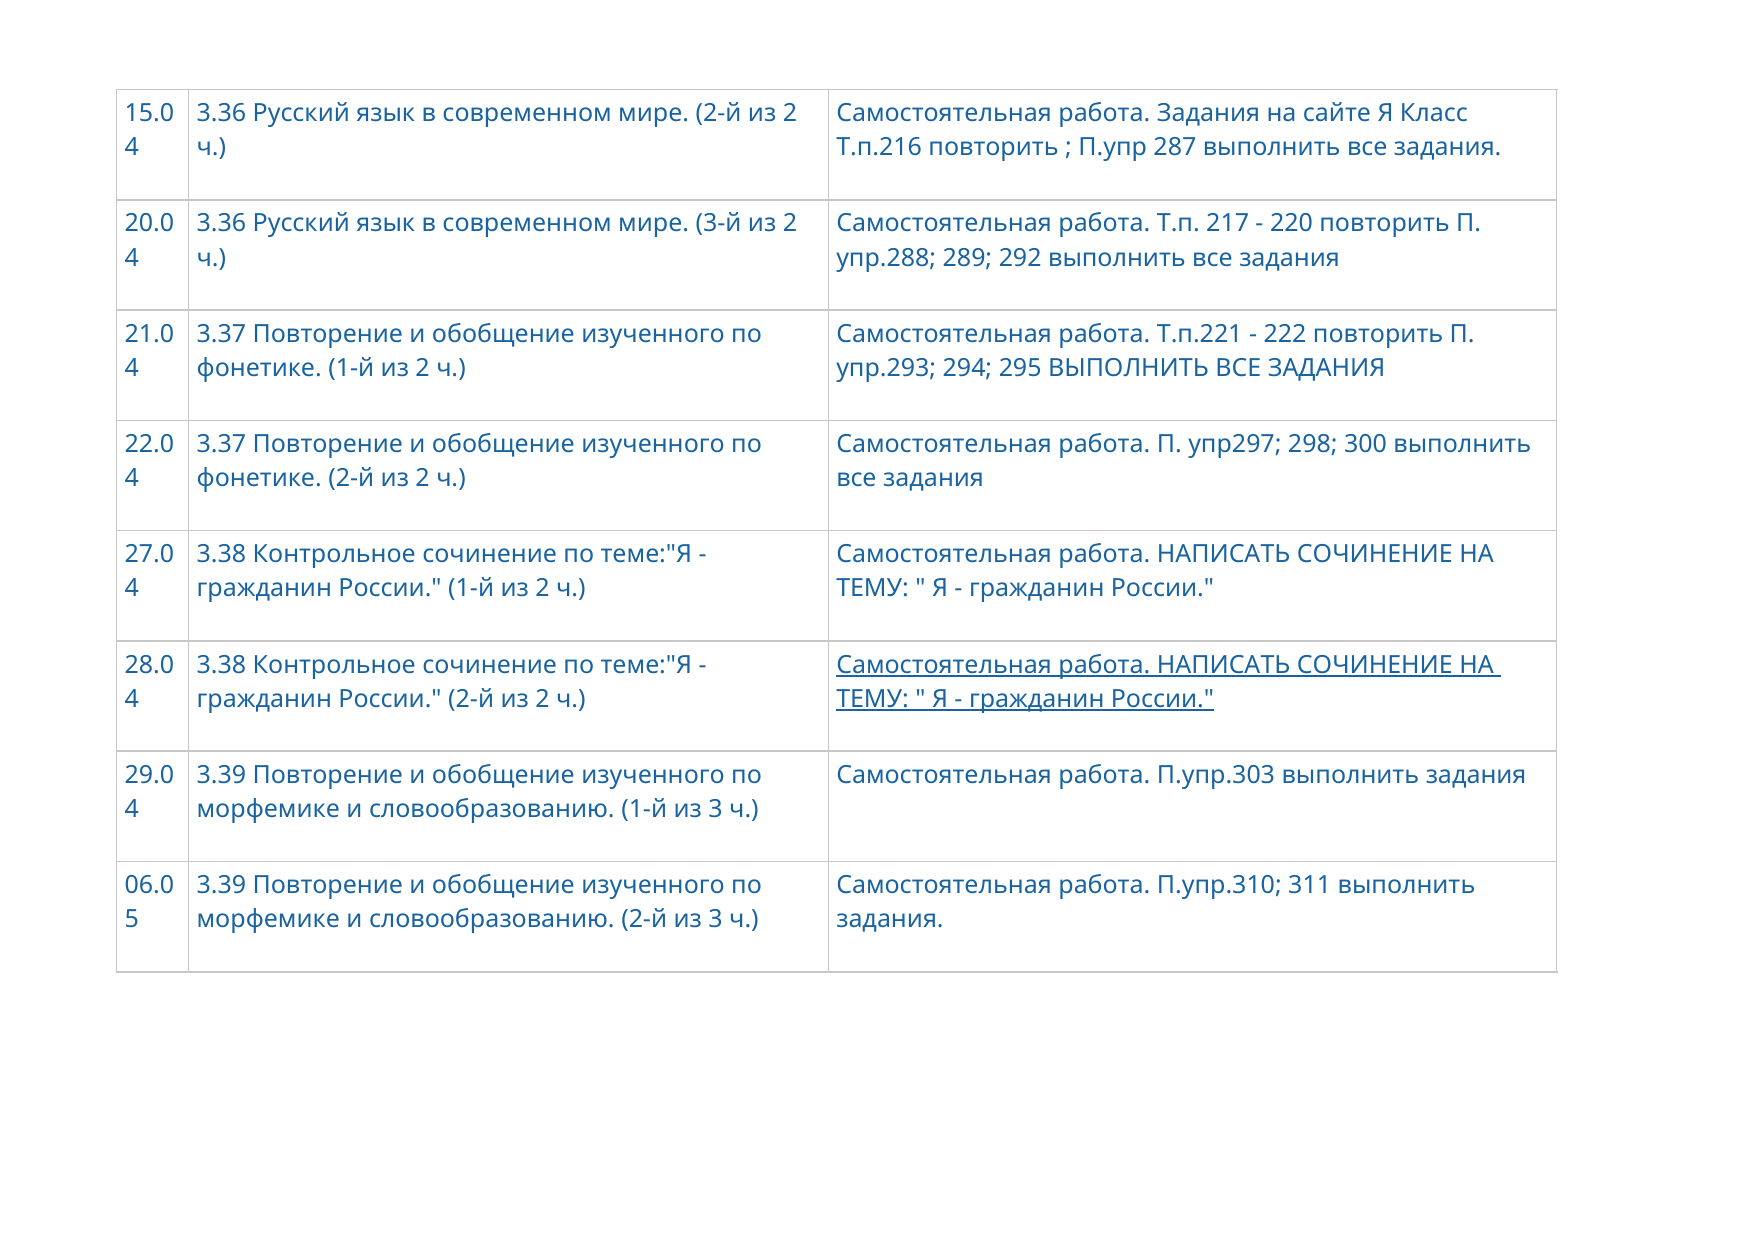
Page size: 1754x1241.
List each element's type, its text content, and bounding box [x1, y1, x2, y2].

table_cell 29.04 [117, 752, 188, 861]
table_cell 3.38 Контрольное сочинение по теме:"Я -гражданин России." (2-й из 2 ч.) [189, 642, 828, 750]
table_cell 15.04 [117, 90, 188, 199]
table_cell 3.37 Повторение и обобщение изученного по фонетике. (2-й из 2 ч.) [189, 421, 828, 530]
table_cell Самостоятельная работа. П. упр297; 298; 300 выполнить все задания [829, 421, 1556, 530]
table_cell Самостоятельная работа. Т.п. 217 - 220 повторить П. упр.288; 289; 292 выполнить все задания [829, 201, 1556, 309]
table_cell 3.37 Повторение и обобщение изученного по фонетике. (1-й из 2 ч.) [189, 311, 828, 419]
table_cell 3.39 Повторение и обобщение изученного по морфемике и словообразованию. (1-й из 3 ч.) [189, 752, 828, 861]
table_cell 21.04 [117, 311, 188, 419]
table_cell 27.04 [117, 531, 188, 640]
table_cell 3.39 Повторение и обобщение изученного по морфемике и словообразованию. (2-й из 3 ч.) [189, 862, 828, 971]
table_cell Самостоятельная работа. Т.п.221 - 222 повторить П. упр.293; 294; 295 ВЫПОЛНИТЬ ВСЕ ЗАДАНИЯ [829, 311, 1556, 419]
table_cell 3.36 Русский язык в современном мире. (2-й из 2 ч.) [189, 90, 828, 199]
table_cell Самостоятельная работа. Задания на сайте Я Класс Т.п.216 повторить ; П.упр 287 выполнить все задания. [829, 90, 1556, 199]
table_cell Самостоятельная работа. П.упр.303 выполнить задания [829, 752, 1556, 861]
table_cell 06.05 [117, 862, 188, 971]
table_cell Самостоятельная работа. П.упр.310; 311 выполнить задания. [829, 862, 1556, 971]
table_cell 20.04 [117, 201, 188, 309]
table_cell 22.04 [117, 421, 188, 530]
table_cell Самостоятельная работа. НАПИСАТЬ СОЧИНЕНИЕ НА ТЕМУ: " Я - гражданин России." [829, 642, 1556, 750]
table_cell 28.04 [117, 642, 188, 750]
table_cell 3.38 Контрольное сочинение по теме:"Я -гражданин России." (1-й из 2 ч.) [189, 531, 828, 640]
table_cell Самостоятельная работа. НАПИСАТЬ СОЧИНЕНИЕ НА ТЕМУ: " Я - гражданин России." [829, 531, 1556, 640]
table_cell 3.36 Русский язык в современном мире. (3-й из 2 ч.) [189, 201, 828, 309]
